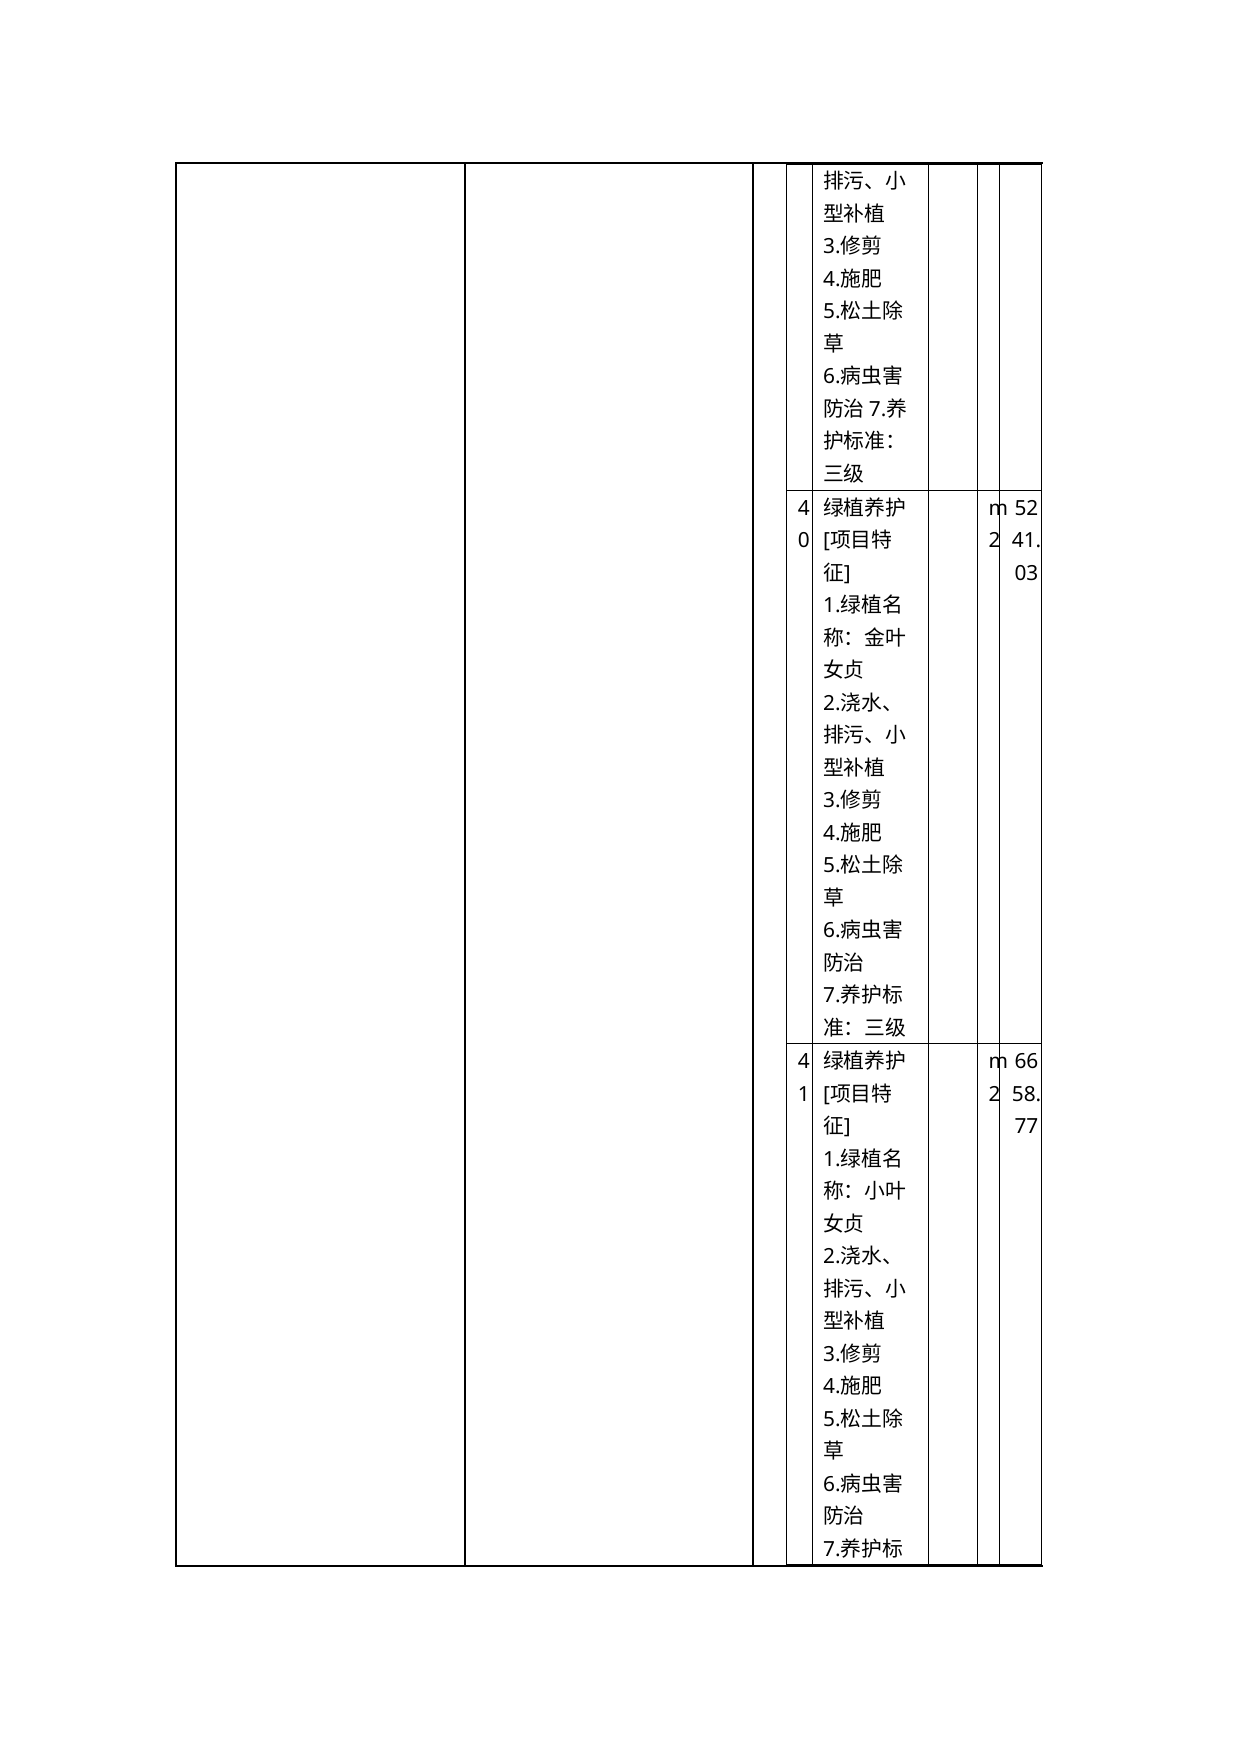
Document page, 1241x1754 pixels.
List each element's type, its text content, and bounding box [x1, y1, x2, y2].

table_cell [466, 164, 752, 1565]
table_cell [813, 1044, 928, 1564]
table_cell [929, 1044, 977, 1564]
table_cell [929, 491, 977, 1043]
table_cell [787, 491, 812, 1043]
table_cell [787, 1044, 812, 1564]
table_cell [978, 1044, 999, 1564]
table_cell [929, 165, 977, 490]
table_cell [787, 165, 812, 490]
table_cell 1 [177, 164, 464, 1565]
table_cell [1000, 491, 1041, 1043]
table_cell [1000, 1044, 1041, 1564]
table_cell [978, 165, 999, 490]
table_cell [754, 164, 786, 1565]
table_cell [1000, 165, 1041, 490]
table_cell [813, 165, 928, 490]
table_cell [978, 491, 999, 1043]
